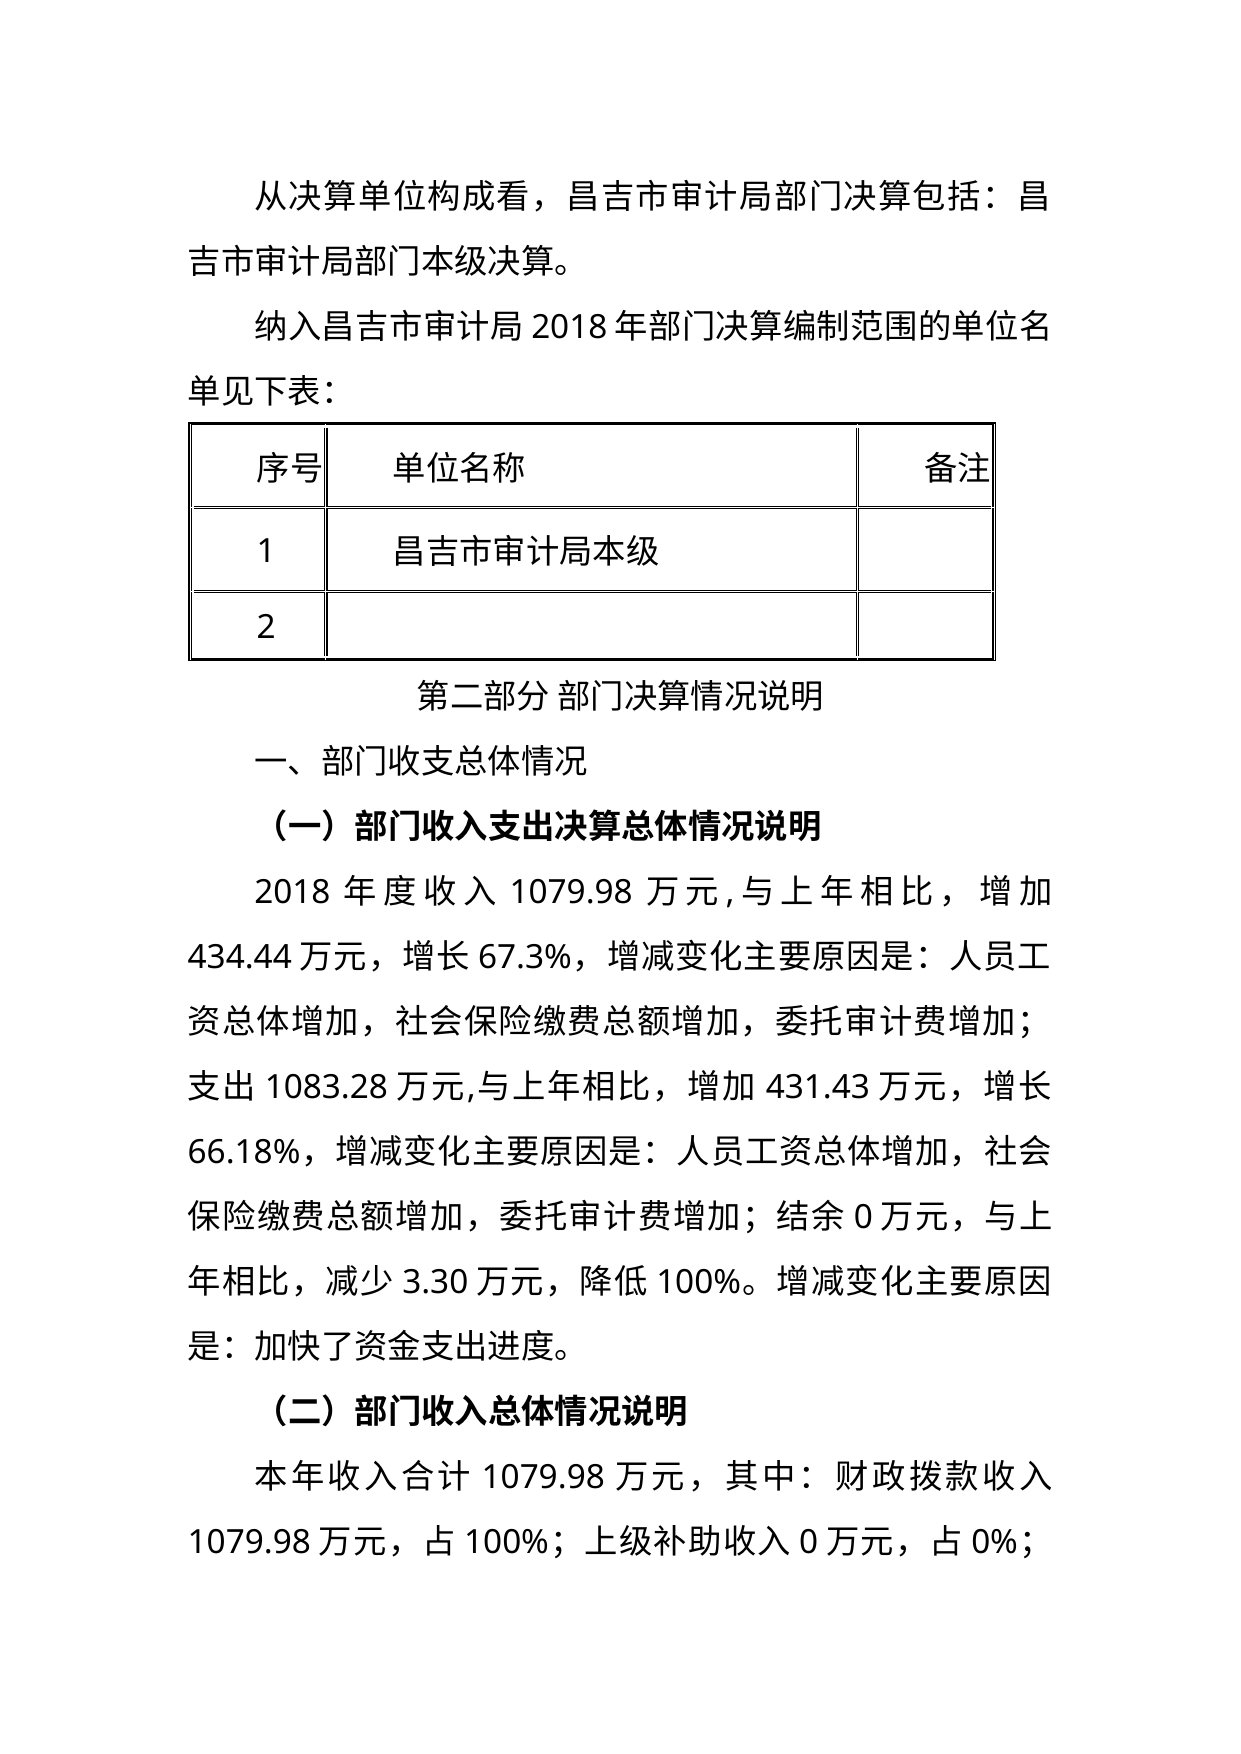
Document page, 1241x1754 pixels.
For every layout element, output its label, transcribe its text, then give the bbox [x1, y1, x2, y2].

table_header 单位名称 [326, 425, 858, 506]
text 一、部门收支总体情况 [187, 726, 1053, 791]
table_cell [326, 593, 858, 658]
text 纳入昌吉市审计局2018年部门决算编制范围的单位名单见下表： [187, 292, 1053, 422]
table_cell [858, 590, 994, 658]
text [187, 1441, 1053, 1571]
text （二）部门收入总体情况说明 [187, 1376, 1053, 1441]
table_cell 1 [190, 506, 326, 590]
table_header 序号 [192, 424, 326, 506]
text 第二部分 部门决算情况说明 [187, 661, 1053, 726]
text 从决算单位构成看，昌吉市审计局部门决算包括：昌吉市审计局部门本级决算。 [187, 162, 1053, 292]
table_cell [858, 506, 994, 590]
table_cell 昌吉市审计局本级 [328, 509, 856, 590]
table_cell 2 [190, 590, 326, 658]
table_header 备注 [858, 425, 992, 506]
text 2018年度收入1079.98万元,与上年相比，增加434.44万元，增长67.3%，增减变化主要原因是：人员工资总体增加，社会保险缴费总额增加，委托审计费增加；支出1083.28万元,与上年相比，增加431.43万元，增长66.18%，增减变化主要原因是：人员工资总体增加，社会保险缴费总额增加，委托审计费增加；结余0万元，与上年相比，减少3.30万元，降低100%。增减变化主要原因是：加快了资金支出进度。 [187, 856, 1053, 1376]
text （一）部门收入支出决算总体情况说明 [187, 791, 1053, 856]
